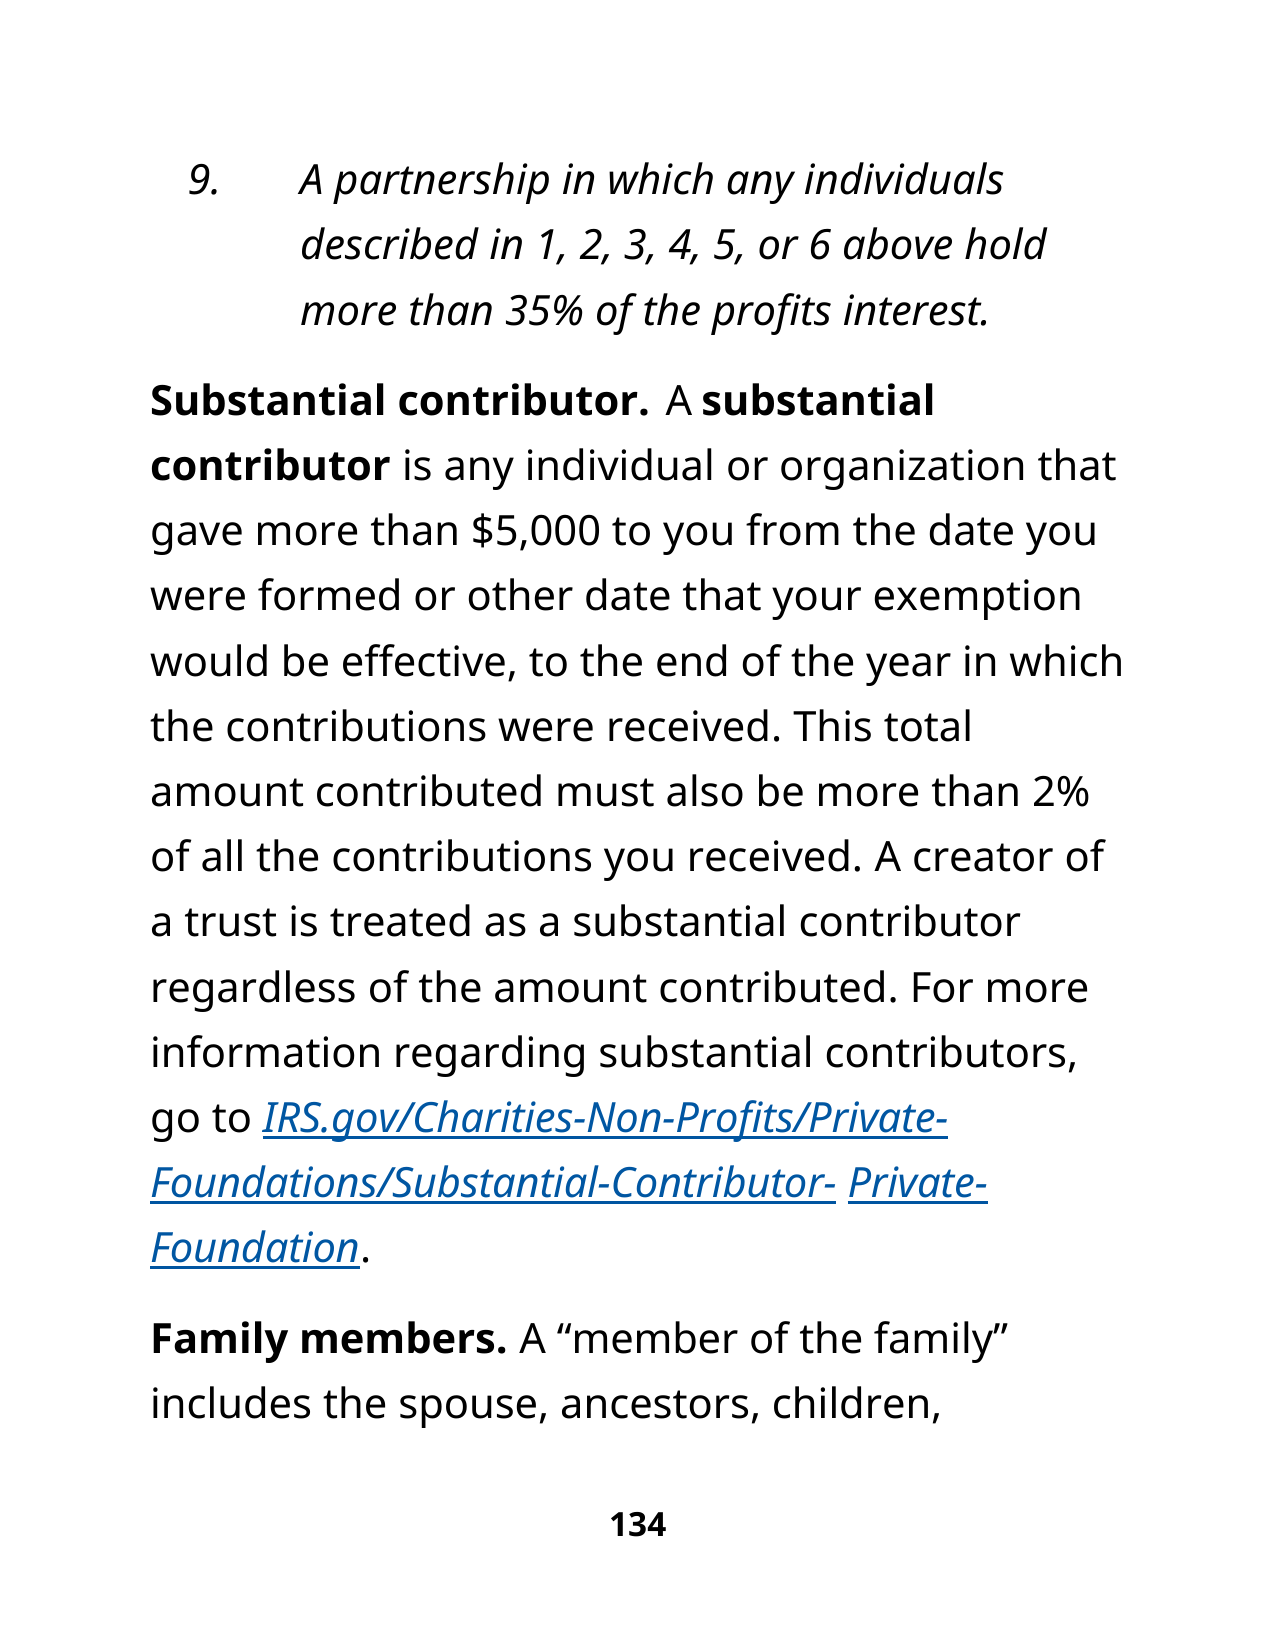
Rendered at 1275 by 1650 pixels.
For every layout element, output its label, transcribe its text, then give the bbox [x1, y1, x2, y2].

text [150, 1308, 1125, 1431]
list A partnership in which any individuals described in 1, 2, 3, 4, 5, or 6 above hold more than 35% of the profits interest. [187, 150, 1125, 337]
text Substantial contributor. A substantial contributor is any individual or organization that gave more than $5,000 to you from the date you were formed or other date that your exemption would be effective, to the end of the year in which the contributions were received. This total amount contributed must also be more than 2% of all the contributions you received. A creator of a trust is treated as a substantial contributor regardless of the amount contributed. For more information regarding substantial contributors, go to IRS.gov/Charities-Non-Profits/Private- Foundations/Substantial-Contributor- Private-Foundation. [150, 371, 1125, 1275]
